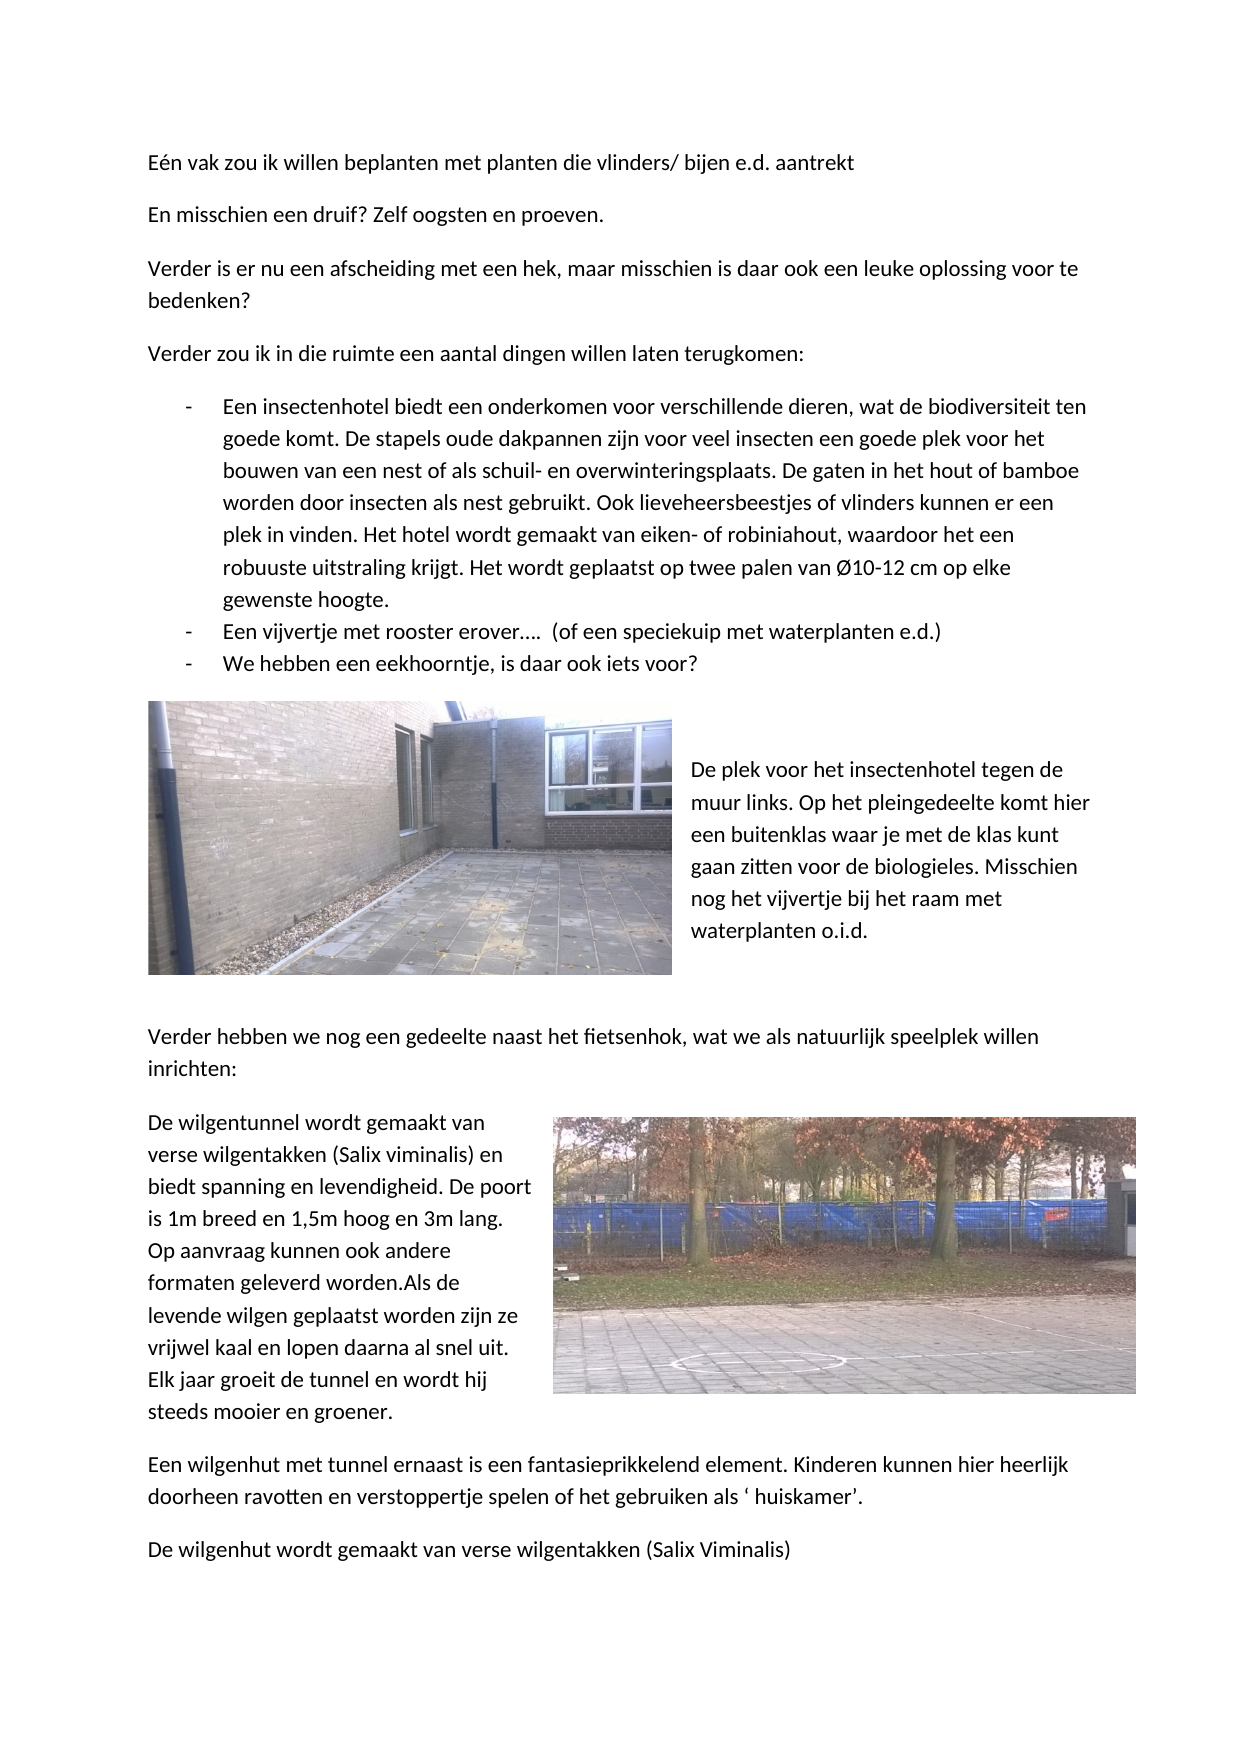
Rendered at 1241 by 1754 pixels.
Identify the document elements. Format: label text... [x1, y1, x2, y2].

list Een vijvertje met rooster erover…. (of een speciekuip met waterplanten e.d.) [185, 617, 1093, 645]
text De wilgenhut wordt gemaakt van verse wilgentakken (Salix Viminalis) [148, 1536, 1093, 1563]
text De plek voor het insectenhotel tegen de muur links. Op het pleingedeelte komt hier een buitenklas waar je met de klas kunt gaan zitten voor de biologieles. Misschien nog het vijvertje bij het raam met waterplanten o.i.d. [672, 755, 1093, 944]
picture [551, 1117, 1136, 1393]
list Een insectenhotel biedt een onderkomen voor verschillende dieren, wat de biodiversiteit ten goede komt. De stapels oude dakpannen zijn voor veel insecten een goede plek voor het bouwen van een nest of als schuil- en overwinteringsplaats. De gaten in het hout of bamboe worden door insecten als nest gebruikt. Ook lieveheersbeestjes of vlinders kunnen er een plek in vinden. Het hotel wordt gemaakt van eiken- of robiniahout, waardoor het een robuuste uitstraling krijgt. Het wordt geplaatst op twee palen van Ø10-12 cm op elke gewenste hoogte. [185, 392, 1093, 613]
picture [146, 701, 672, 974]
list We hebben een eekhoorntje, is daar ook iets voor? [185, 649, 1093, 677]
text Verder zou ik in die ruimte een aantal dingen willen laten terugkomen: [148, 339, 1093, 367]
text Verder hebben we nog een gedeelte naast het fietsenhok, wat we als natuurlijk speelplek willen inrichten: [148, 1022, 1093, 1083]
text Eén vak zou ik willen beplanten met planten die vlinders/ bijen e.d. aantrekt [148, 148, 1093, 176]
text Verder is er nu een afscheiding met een hek, maar misschien is daar ook een leuke oplossing voor te bedenken? [148, 254, 1093, 314]
text Een wilgenhut met tunnel ernaast is een fantasieprikkelend element. Kinderen kunnen hier heerlijk doorheen ravotten en verstoppertje spelen of het gebruiken als ‘ huiskamer’. [148, 1450, 1093, 1511]
text En misschien een druif? Zelf oogsten en proeven. [148, 201, 1093, 229]
